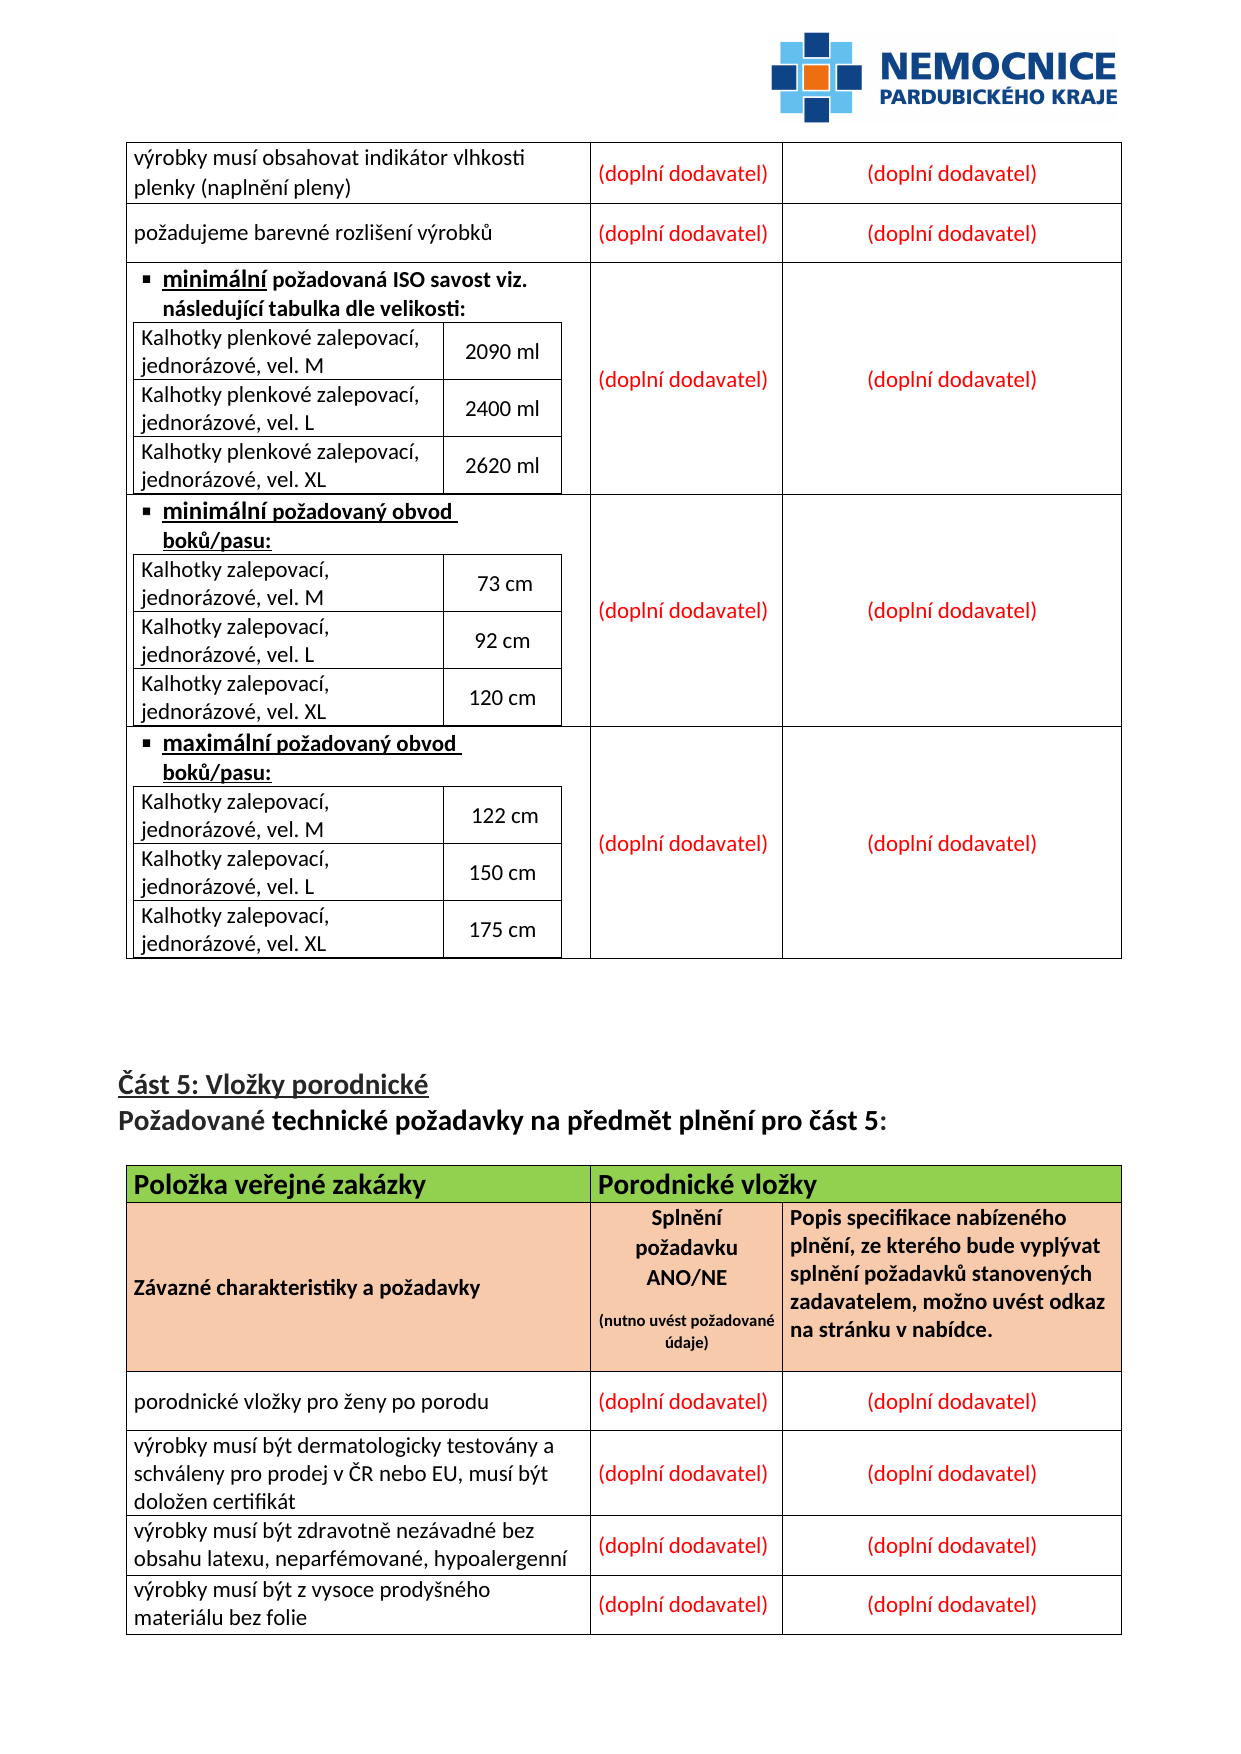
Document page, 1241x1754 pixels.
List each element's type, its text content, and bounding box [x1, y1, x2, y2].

table_cell výrobky musí být z vysoce prodyšného materiálu bez folie [127, 1576, 590, 1633]
table_cell (doplní dodavatel) [783, 727, 1121, 958]
table_cell Popis specifikace nabízeného plnění, ze kterého bude vyplývat splnění požadavků stanovených zadavatelem, možno uvést odkaz na stránku v nabídce. [783, 1203, 1121, 1371]
text Část 5: Vložky porodnické [118, 1066, 1122, 1102]
table_cell porodnické vložky pro ženy po porodu [127, 1372, 590, 1430]
table_cell požadujeme barevné rozlišení výrobků [127, 204, 590, 262]
table_cell (doplní dodavatel) [591, 727, 782, 958]
table_cell (doplní dodavatel) [783, 1516, 1121, 1574]
table_cell výrobky musí obsahovat indikátor vlhkosti plenky (naplnění pleny) [127, 143, 590, 203]
table_cell [127, 495, 590, 726]
table_cell Závazné charakteristiky a požadavky [127, 1203, 590, 1371]
table_cell výrobky musí být dermatologicky testovány a schváleny pro prodej v ČR nebo EU, musí být doložen certifikát [127, 1431, 590, 1515]
table_cell [127, 263, 590, 494]
table_header Porodnické vložky [591, 1166, 1121, 1202]
table_cell (doplní dodavatel) [591, 204, 782, 262]
table_cell Splnění požadavku ANO/NE (nutno uvést požadované údaje) [591, 1203, 782, 1371]
picture [770, 31, 1117, 124]
table_cell (doplní dodavatel) [591, 1372, 782, 1430]
table_cell (doplní dodavatel) [783, 1576, 1121, 1633]
table_cell (doplní dodavatel) [783, 143, 1121, 203]
table_cell (doplní dodavatel) [591, 1576, 782, 1633]
table_cell (doplní dodavatel) [591, 1431, 782, 1515]
table_cell (doplní dodavatel) [783, 263, 1121, 494]
table_header Položka veřejné zakázky [127, 1166, 590, 1202]
table_cell (doplní dodavatel) [783, 1431, 1121, 1515]
table_cell výrobky musí být zdravotně nezávadné bez obsahu latexu, neparfémované, hypoalergenní [127, 1516, 590, 1574]
table_cell (doplní dodavatel) [591, 495, 782, 726]
text Požadované technické požadavky na předmět plnění pro část 5: [118, 1102, 1122, 1137]
table_cell (doplní dodavatel) [591, 263, 782, 494]
table_cell (doplní dodavatel) [783, 1372, 1121, 1430]
table_cell (doplní dodavatel) [591, 1516, 782, 1574]
table_cell (doplní dodavatel) [591, 143, 782, 203]
table_cell [127, 727, 590, 958]
table_cell (doplní dodavatel) [783, 495, 1121, 726]
table_cell (doplní dodavatel) [783, 204, 1121, 262]
